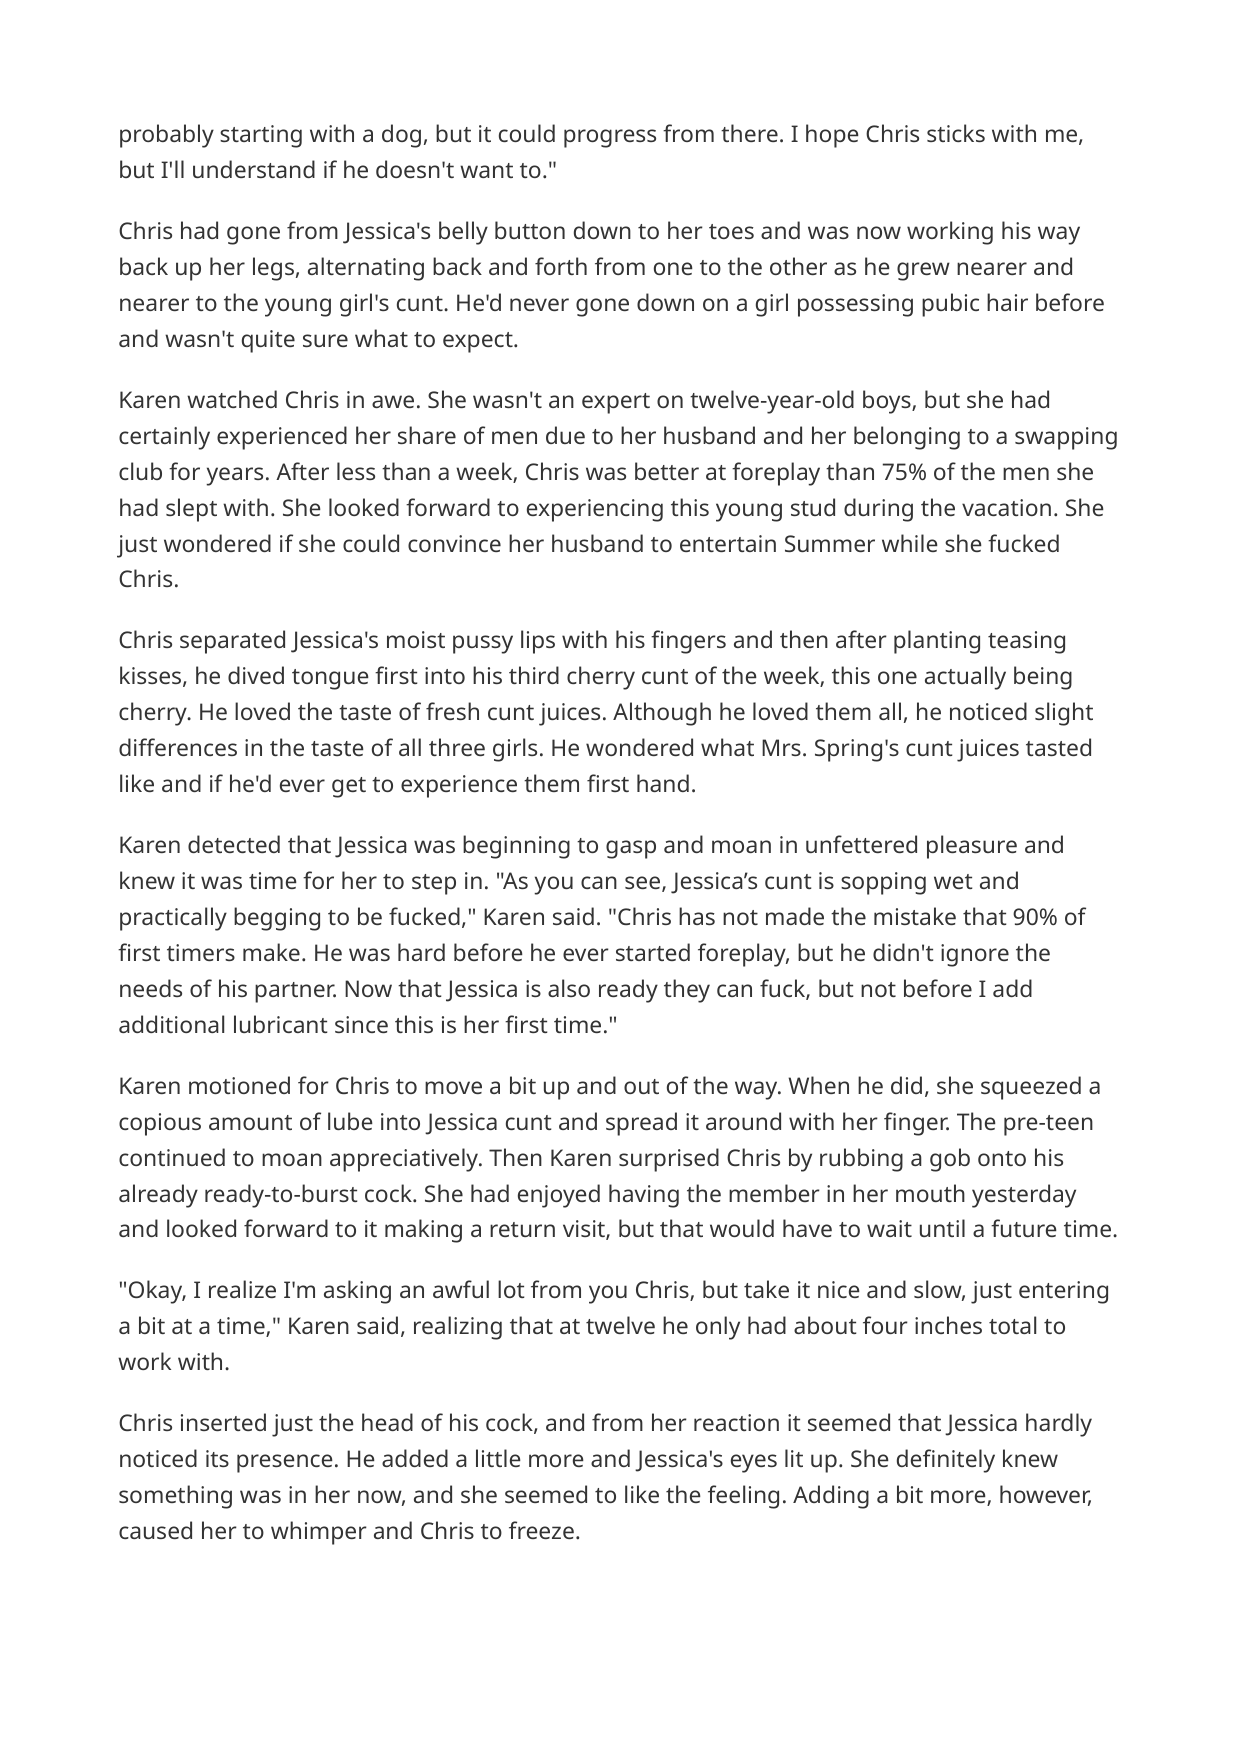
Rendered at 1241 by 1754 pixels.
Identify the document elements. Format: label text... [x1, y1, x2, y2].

text Karen motioned for Chris to move a bit up and out of the way. When he did, she squeezed a copious amount of lube into Jessica cunt and spread it around with her finger. The pre-teen continued to moan appreciatively. Then Karen surprised Chris by rubbing a gob onto his already ready-to-burst cock. She had enjoyed having the member in her mouth yesterday and looked forward to it making a return visit, but that would have to wait until a future time. [118, 1070, 1122, 1245]
text Chris had gone from Jessica's belly button down to her toes and was now working his way back up her legs, alternating back and forth from one to the other as he grew nearer and nearer to the young girl's cunt. He'd never gone down on a girl possessing pubic hair before and wasn't quite sure what to expect. [118, 215, 1122, 354]
text Chris separated Jessica's moist pussy lips with his fingers and then after planting teasing kisses, he dived tongue first into his third cherry cunt of the week, this one actually being cherry. He loved the taste of fresh cunt juices. Although he loved them all, he noticed slight differences in the taste of all three girls. He wondered what Mrs. Spring's cunt juices tasted like and if he'd ever get to experience them first hand. [118, 624, 1122, 799]
text Karen watched Chris in awe. She wasn't an expert on twelve-year-old boys, but she had certainly experienced her share of men due to her husband and her belonging to a swapping club for years. After less than a week, Chris was better at foreplay than 75% of the men she had slept with. She looked forward to experiencing this young stud during the vacation. She just wondered if she could convince her husband to entertain Summer while she fucked Chris. [118, 384, 1122, 595]
text Chris inserted just the head of his cock, and from her reaction it seemed that Jessica hardly noticed its presence. He added a little more and Jessica's eyes lit up. She definitely knew something was in her now, and she seemed to like the feeling. Adding a bit more, however, caused her to whimper and Chris to freeze. [118, 1407, 1122, 1546]
text "Okay, I realize I'm asking an awful lot from you Chris, but take it nice and slow, just entering a bit at a time," Karen said, realizing that at twelve he only had about four inches total to work with. [118, 1274, 1122, 1377]
text Karen detected that Jessica was beginning to gasp and moan in unfettered pleasure and knew it was time for her to step in. "As you can see, Jessica’s cunt is sopping wet and practically begging to be fucked," Karen said. "Chris has not made the mistake that 90% of first timers make. He was hard before he ever started foreplay, but he didn't ignore the needs of his partner. Now that Jessica is also ready they can fuck, but not before I add additional lubricant since this is her first time." [118, 829, 1122, 1040]
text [118, 118, 1122, 185]
